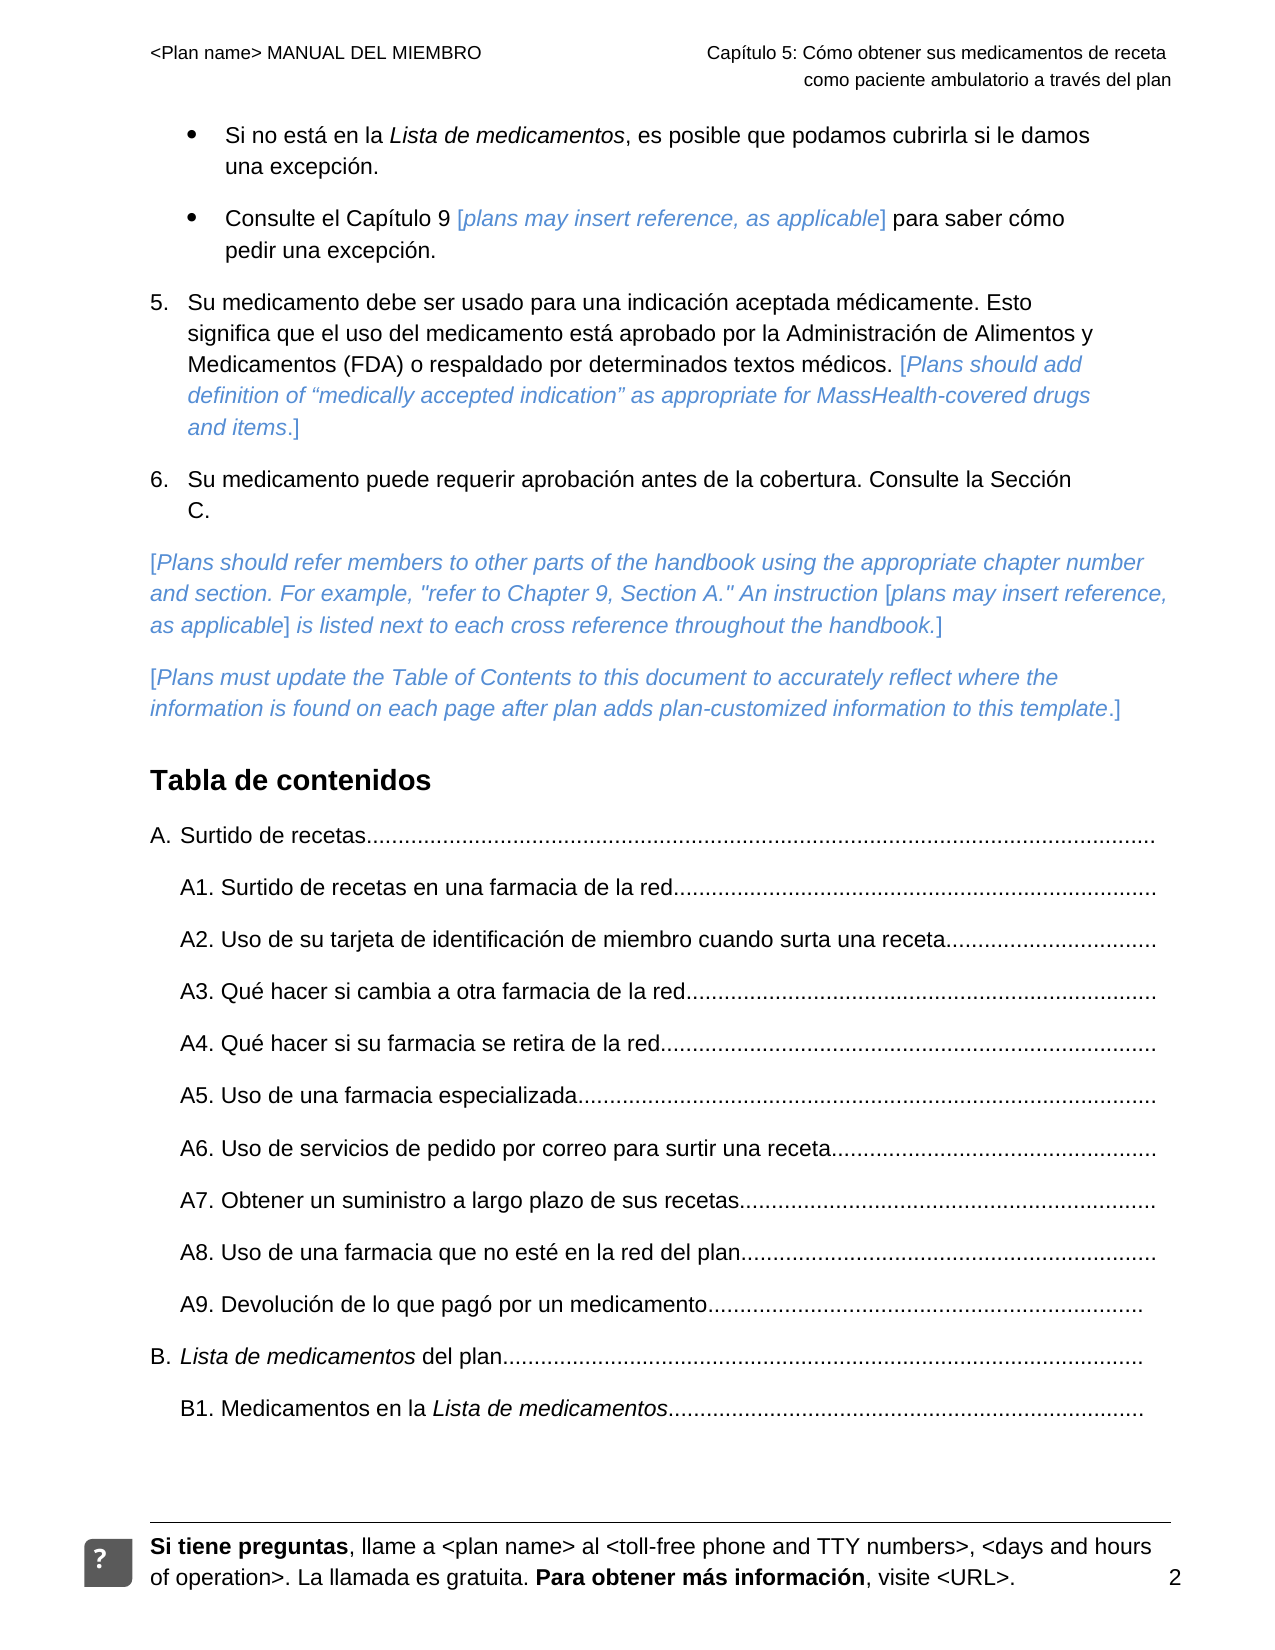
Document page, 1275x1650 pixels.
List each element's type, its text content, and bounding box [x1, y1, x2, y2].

list Su medicamento puede requerir aprobación antes de la cobertura. Consulte la Sección C. [150, 462, 1096, 525]
text [Plans should refer members to other parts of the handbook using the appropriate chapter number and section. For example, "refer to Chapter 9, Section A." An instruction [plans may insert reference, as applicable] is listed next to each cross reference throughout the handbook.] [150, 546, 1171, 639]
text Tabla de contenidos [150, 760, 1171, 798]
list Consulte el Capítulo 9 [plans may insert reference, as applicable] para saber cómo pedir una excepción. [187, 202, 1096, 264]
text A3. Qué hacer si cambia a otra farmacia de la red 4 [180, 975, 1096, 1006]
text A4. Qué hacer si su farmacia se retira de la red 4 [180, 1027, 1096, 1058]
text B. Lista de medicamentos del plan 10 [150, 1339, 1096, 1371]
text A5. Uso de una farmacia especializada 5 [180, 1079, 1096, 1110]
list [Plans must update the Table of Contents to this document to accurately reflect where the information is found on each page after plan adds plan-customized information to this template.] [150, 660, 1171, 723]
text B1. Medicamentos en la Lista de medicamentos 10 [180, 1391, 1096, 1423]
text A. Surtido de recetas 4 [150, 818, 1096, 850]
text A8. Uso de una farmacia que no esté en la red del plan 9 [180, 1235, 1096, 1266]
text A2. Uso de su tarjeta de identificación de miembro cuando surta una receta 4 [180, 923, 1096, 954]
text A7. Obtener un suministro a largo plazo de sus recetas 9 [180, 1183, 1096, 1214]
text A1. Surtido de recetas en una farmacia de la red 4 [180, 871, 1096, 902]
text A6. Uso de servicios de pedido por correo para surtir una receta 5 [180, 1131, 1096, 1162]
list Su medicamento debe ser usado para una indicación aceptada médicamente. Esto significa que el uso del medicamento está aprobado por la Administración de Alimentos y Medicamentos (FDA) o respaldado por determinados textos médicos. [Plans should add definition of “medically accepted indication” as appropriate for MassHealth-covered drugs and items.] [150, 285, 1096, 441]
text A9. Devolución de lo que pagó por un medicamento 10 [180, 1287, 1096, 1318]
list Si no está en la Lista de medicamentos, es posible que podamos cubrirla si le damos una excepción. [187, 118, 1096, 181]
